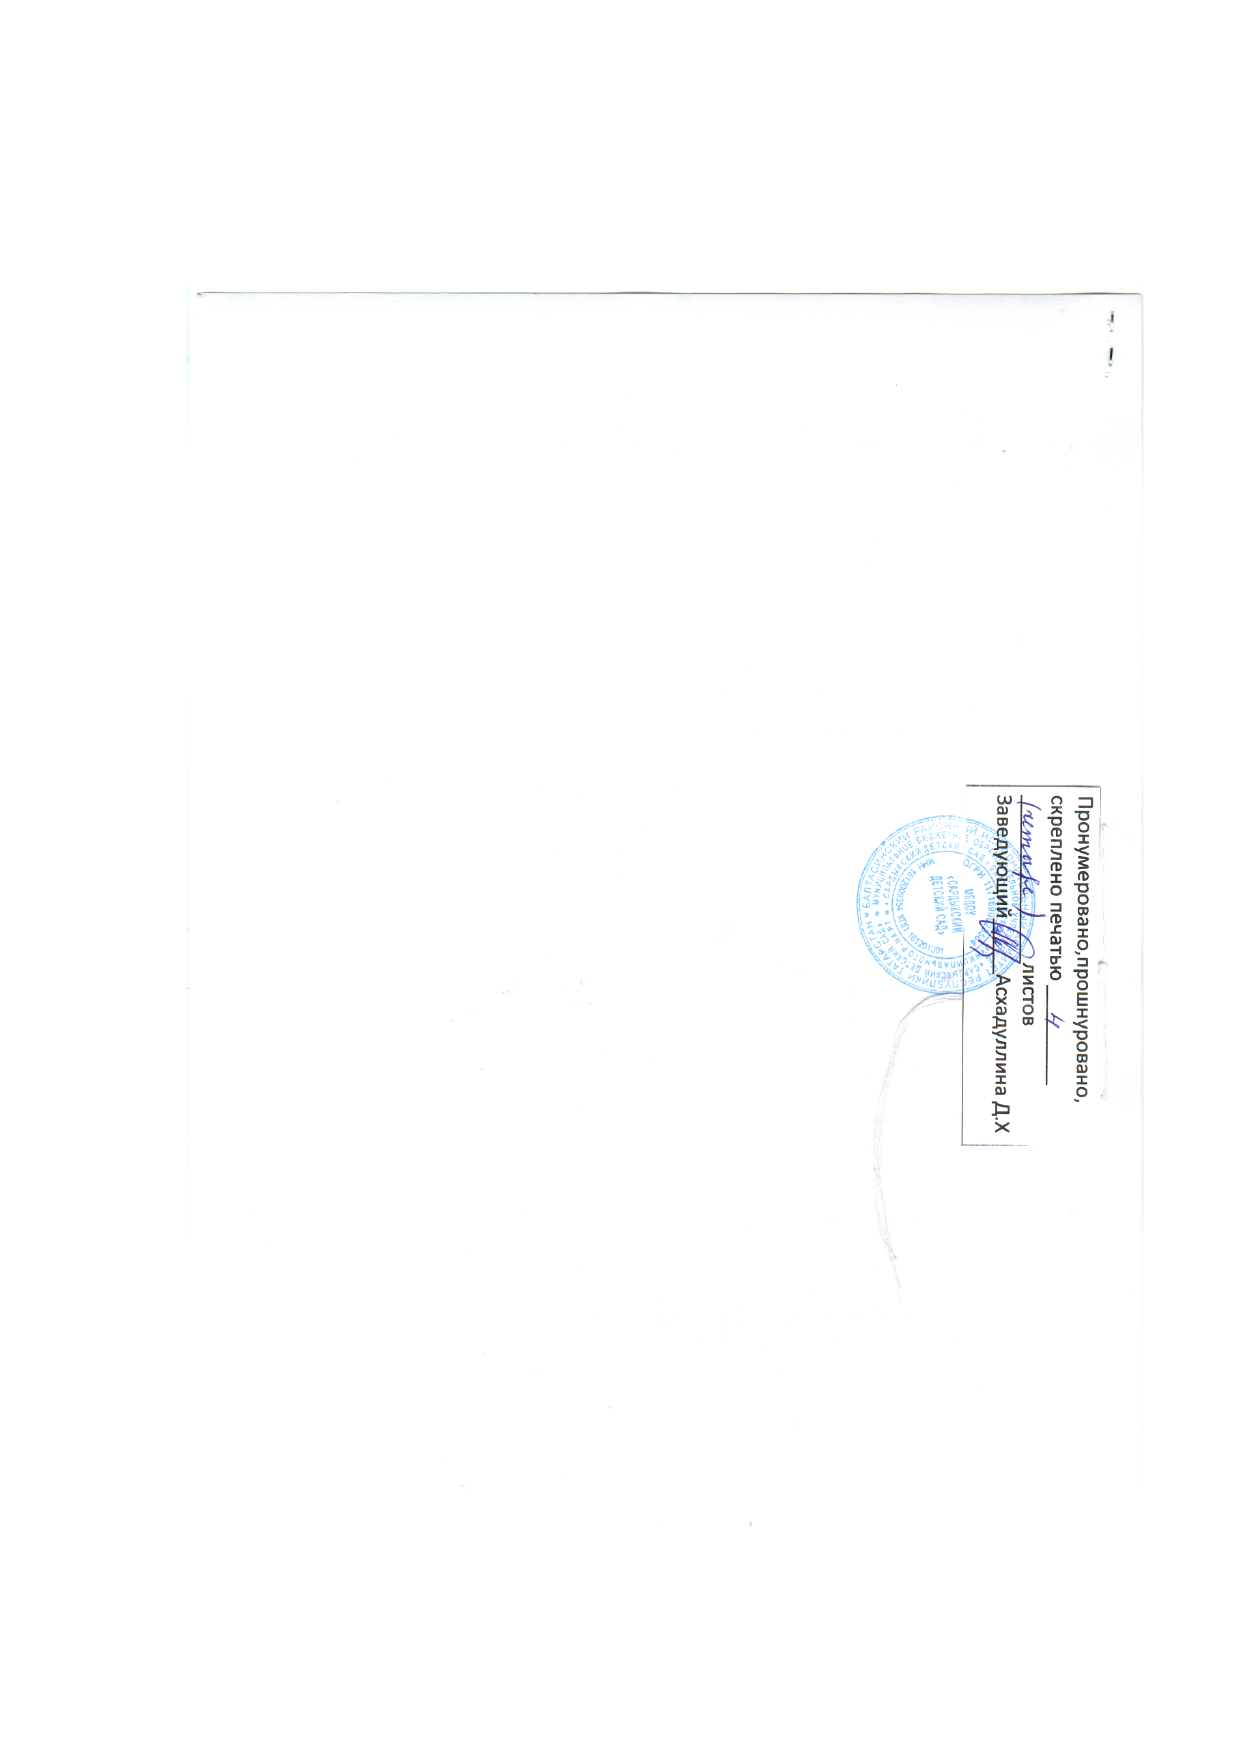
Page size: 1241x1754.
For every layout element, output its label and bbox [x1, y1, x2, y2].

picture [177, 277, 1152, 1538]
